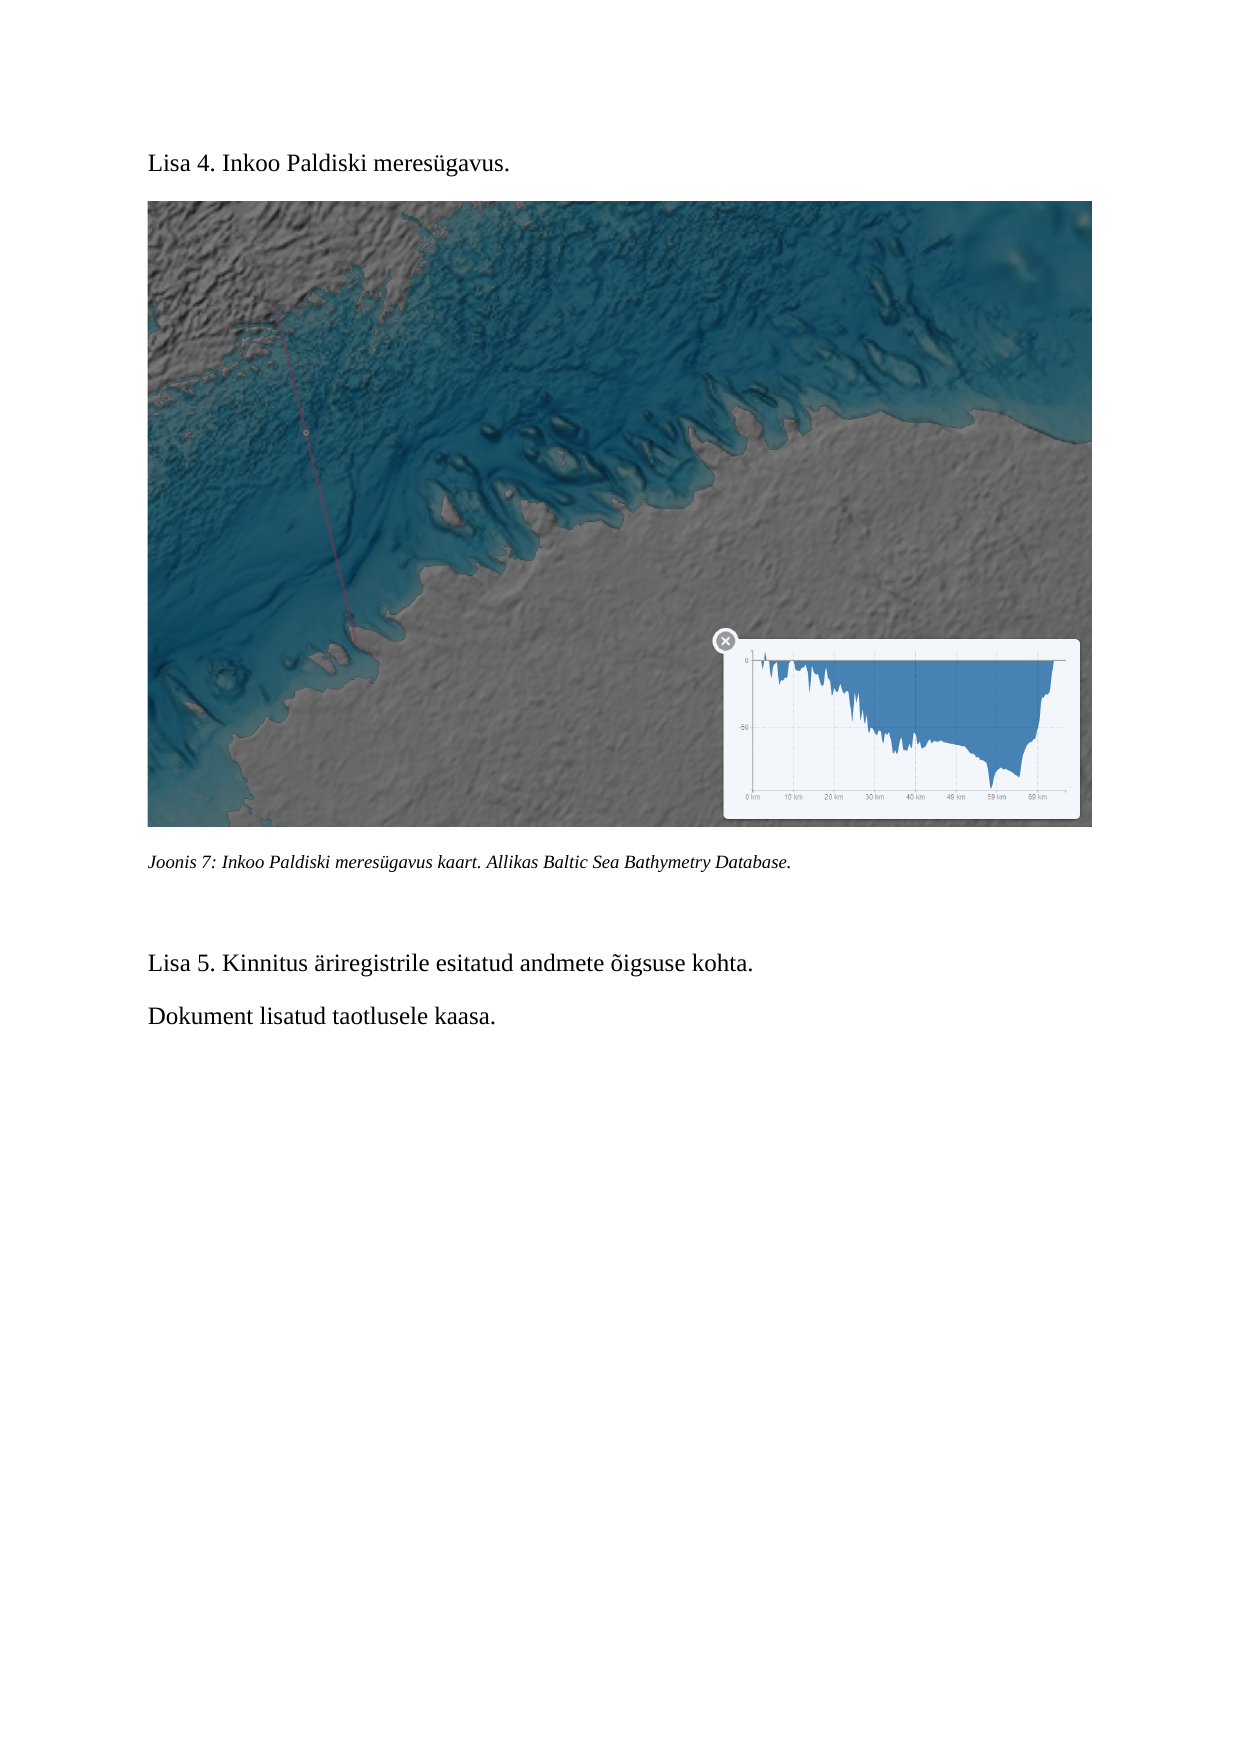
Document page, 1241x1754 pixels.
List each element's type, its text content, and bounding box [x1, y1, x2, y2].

text Joonis 7: Inkoo Paldiski meresügavus kaart. Allikas Baltic Sea Bathymetry Database. [148, 851, 1093, 873]
text Lisa 5. Kinnitus äriregistrile esitatud andmete õigsuse kohta. [148, 948, 1093, 976]
picture [147, 201, 1092, 827]
text Lisa 4. Inkoo Paldiski meresügavus. [148, 148, 1093, 176]
text Dokument lisatud taotlusele kaasa. [148, 1001, 1093, 1030]
